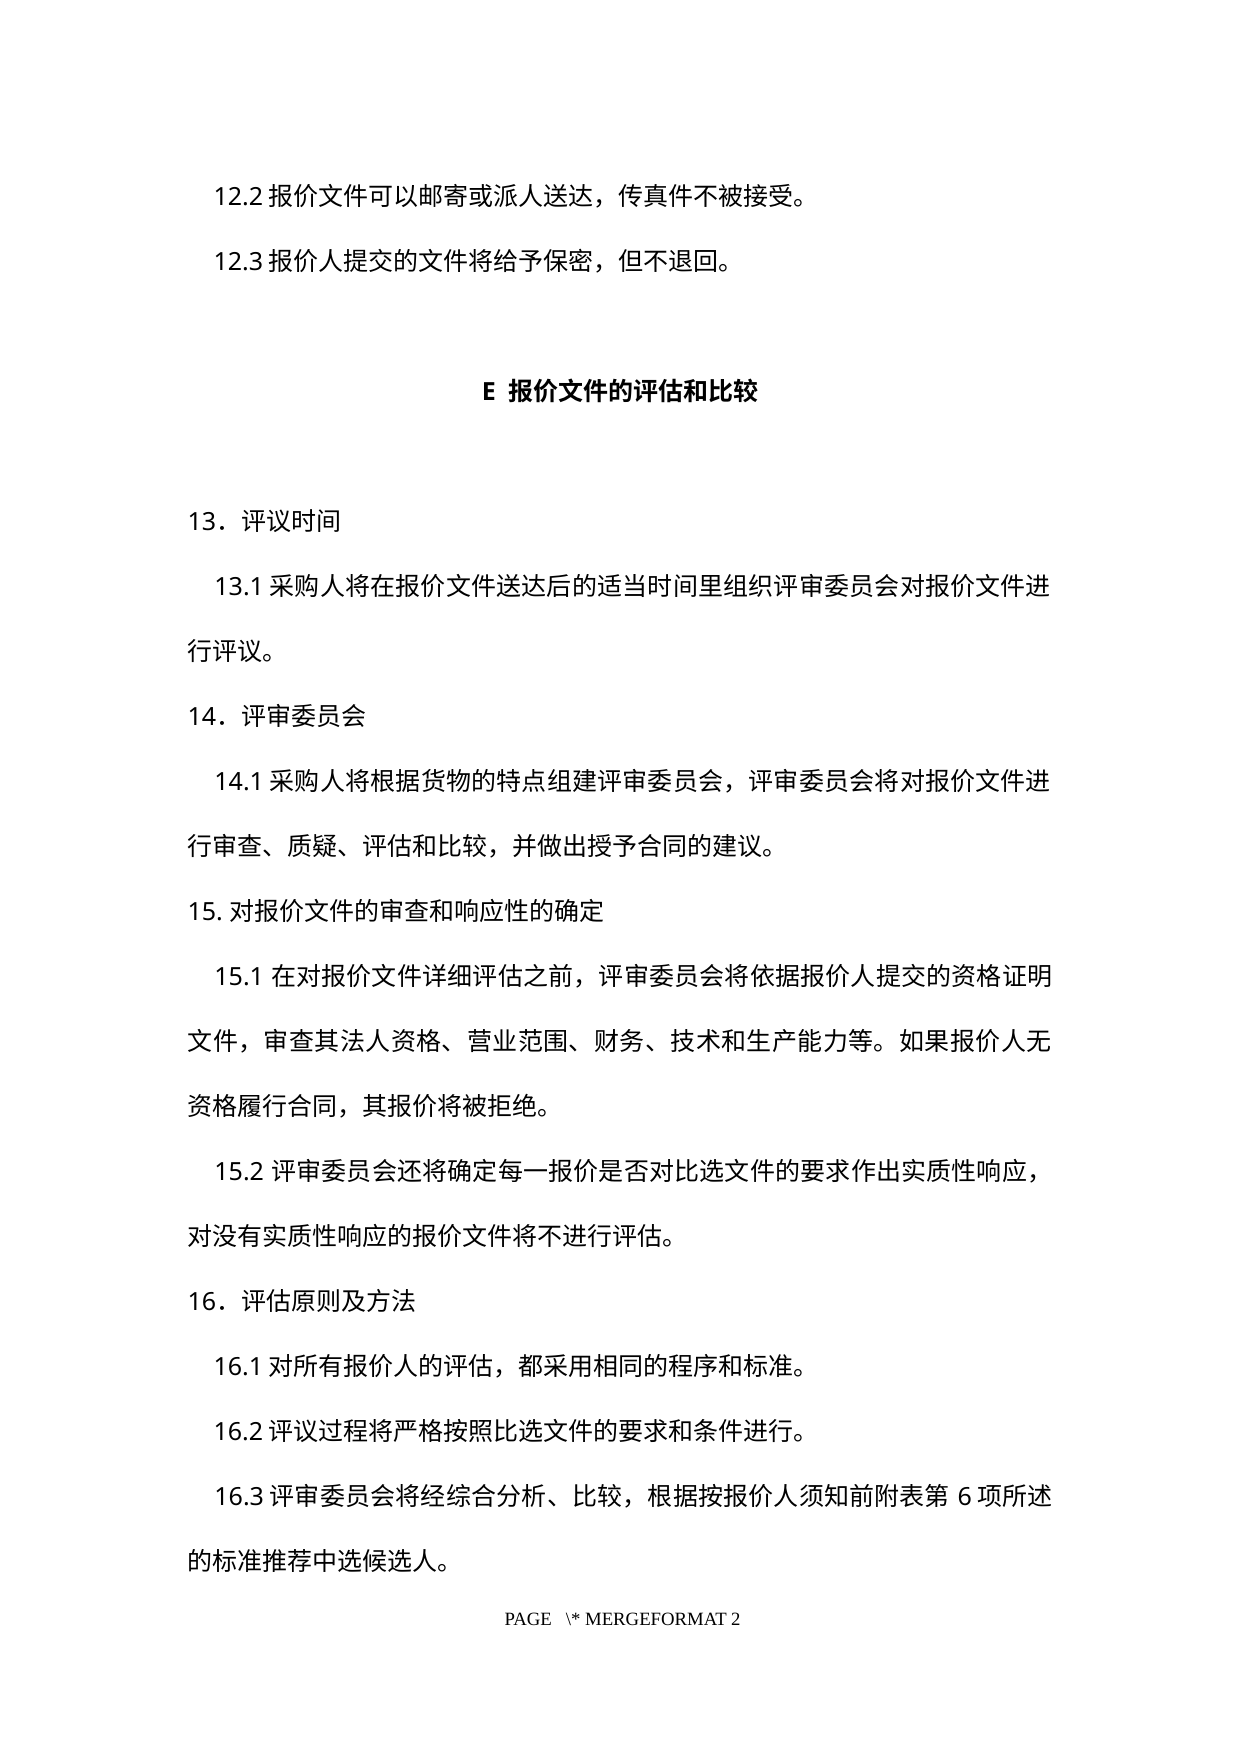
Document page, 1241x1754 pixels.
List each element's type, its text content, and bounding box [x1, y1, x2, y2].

text 12.2报价文件可以邮寄或派人送达，传真件不被接受。 [187, 162, 1053, 227]
text 14.1采购人将根据货物的特点组建评审委员会，评审委员会将对报价文件进行审查、质疑、评估和比较，并做出授予合同的建议。 [187, 747, 1053, 877]
text E 报价文件的评估和比较 [187, 357, 1053, 422]
text 15.1 在对报价文件详细评估之前，评审委员会将依据报价人提交的资格证明文件，审查其法人资格、营业范围、财务、技术和生产能力等。如果报价人无资格履行合同，其报价将被拒绝。 [187, 942, 1053, 1137]
text 16.2评议过程将严格按照比选文件的要求和条件进行。 [187, 1397, 1053, 1462]
text 15. 对报价文件的审查和响应性的确定 [187, 877, 1053, 942]
text 14．评审委员会 [187, 682, 1053, 747]
text 16．评估原则及方法 [187, 1267, 1053, 1332]
text 15.2 评审委员会还将确定每一报价是否对比选文件的要求作出实质性响应，对没有实质性响应的报价文件将不进行评估。 [187, 1137, 1053, 1267]
text 13．评议时间 [187, 487, 1053, 552]
text 16.1对所有报价人的评估，都采用相同的程序和标准。 [187, 1332, 1053, 1397]
text 13.1采购人将在报价文件送达后的适当时间里组织评审委员会对报价文件进行评议。 [187, 552, 1053, 682]
text 12.3报价人提交的文件将给予保密，但不退回。 [187, 227, 1053, 292]
text 16.3评审委员会将经综合分析、比较，根据按报价人须知前附表第6项所述的标准推荐中选候选人。 [187, 1462, 1053, 1592]
